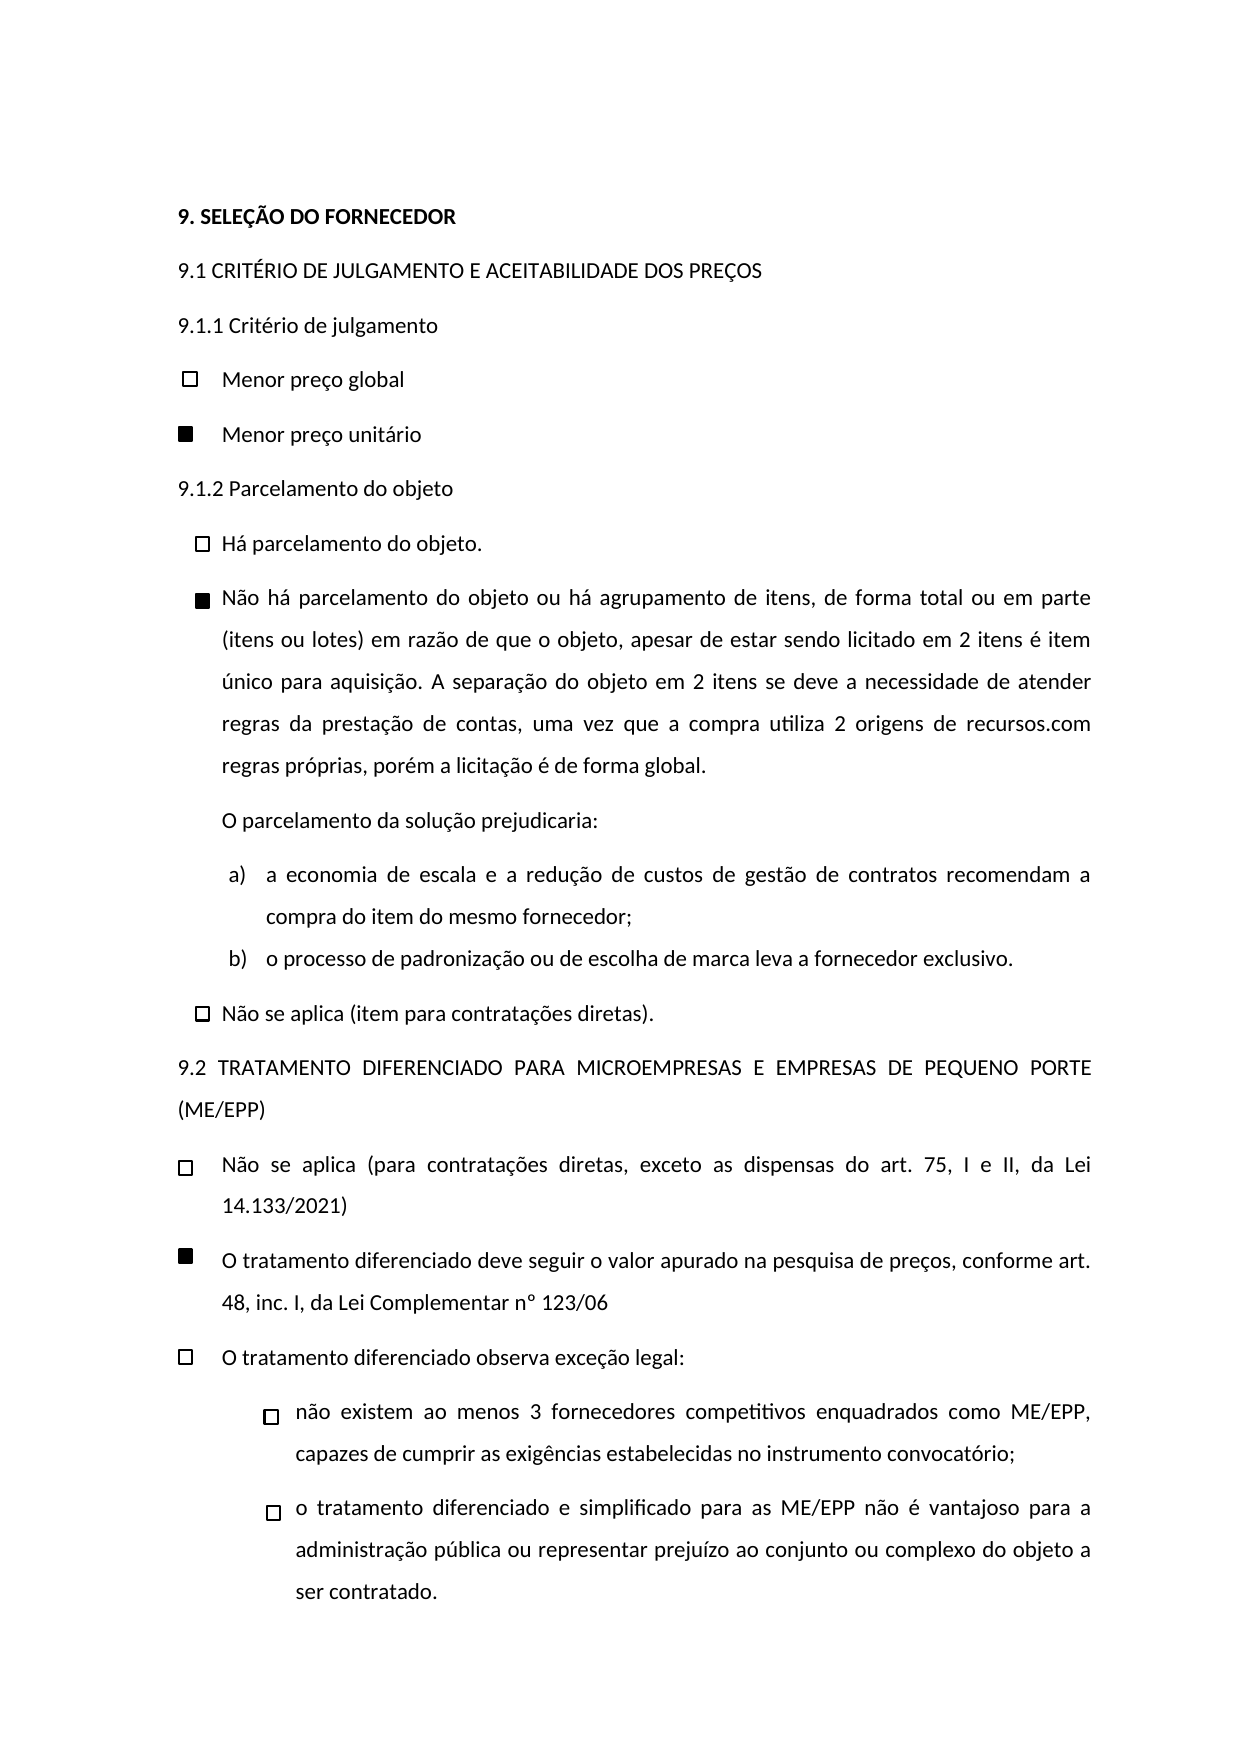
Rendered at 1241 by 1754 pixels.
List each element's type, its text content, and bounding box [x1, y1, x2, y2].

text O tratamento diferenciado observa exceção legal: [222, 1343, 1093, 1371]
text Não se aplica (item para contratações diretas). [222, 999, 1093, 1027]
text Não se aplica (para contratações diretas, exceto as dispensas do art. 75, I e II, da Lei 14.133/2021) [222, 1150, 1093, 1220]
text 9.1.2 Parcelamento do objeto [177, 474, 1093, 502]
list o processo de padronização ou de escolha de marca leva a fornecedor exclusivo. [228, 944, 1093, 972]
text 9.1.1 Critério de julgamento [177, 311, 1093, 339]
list a economia de escala e a redução de custos de gestão de contratos recomendam a compra do item do mesmo fornecedor; [228, 860, 1093, 930]
text Menor preço global [222, 366, 1093, 393]
text Menor preço unitário [222, 420, 1093, 448]
text 9. SELEÇÃO DO FORNECEDOR [177, 202, 1093, 230]
text Há parcelamento do objeto. [222, 529, 1093, 557]
text O tratamento diferenciado deve seguir o valor apurado na pesquisa de preços, conforme art. 48, inc. I, da Lei Complementar nº 123/06 [222, 1246, 1093, 1316]
text 9.2 TRATAMENTO DIFERENCIADO PARA MICROEMPRESAS E EMPRESAS DE PEQUENO PORTE (ME/EPP) [177, 1053, 1093, 1123]
text não existem ao menos 3 fornecedores competitivos enquadrados como ME/EPP, capazes de cumprir as exigências estabelecidas no instrumento convocatório; [295, 1397, 1093, 1467]
text 9.1 CRITÉRIO DE JULGAMENTO E ACEITABILIDADE DOS PREÇOS [177, 257, 1093, 284]
text o tratamento diferenciado e simplificado para as ME/EPP não é vantajoso para a administração pública ou representar prejuízo ao conjunto ou complexo do objeto a ser contratado. [295, 1493, 1093, 1606]
text Não há parcelamento do objeto ou há agrupamento de itens, de forma total ou em parte (itens ou lotes) em razão de que o objeto, apesar de estar sendo licitado em 2 itens é item único para aquisição. A separação do objeto em 2 itens se deve a necessidade de atender regras da prestação de contas, uma vez que a compra utiliza 2 origens de recursos.com regras próprias, porém a licitação é de forma global. [222, 583, 1093, 779]
text O parcelamento da solução prejudicaria: [222, 806, 1093, 834]
